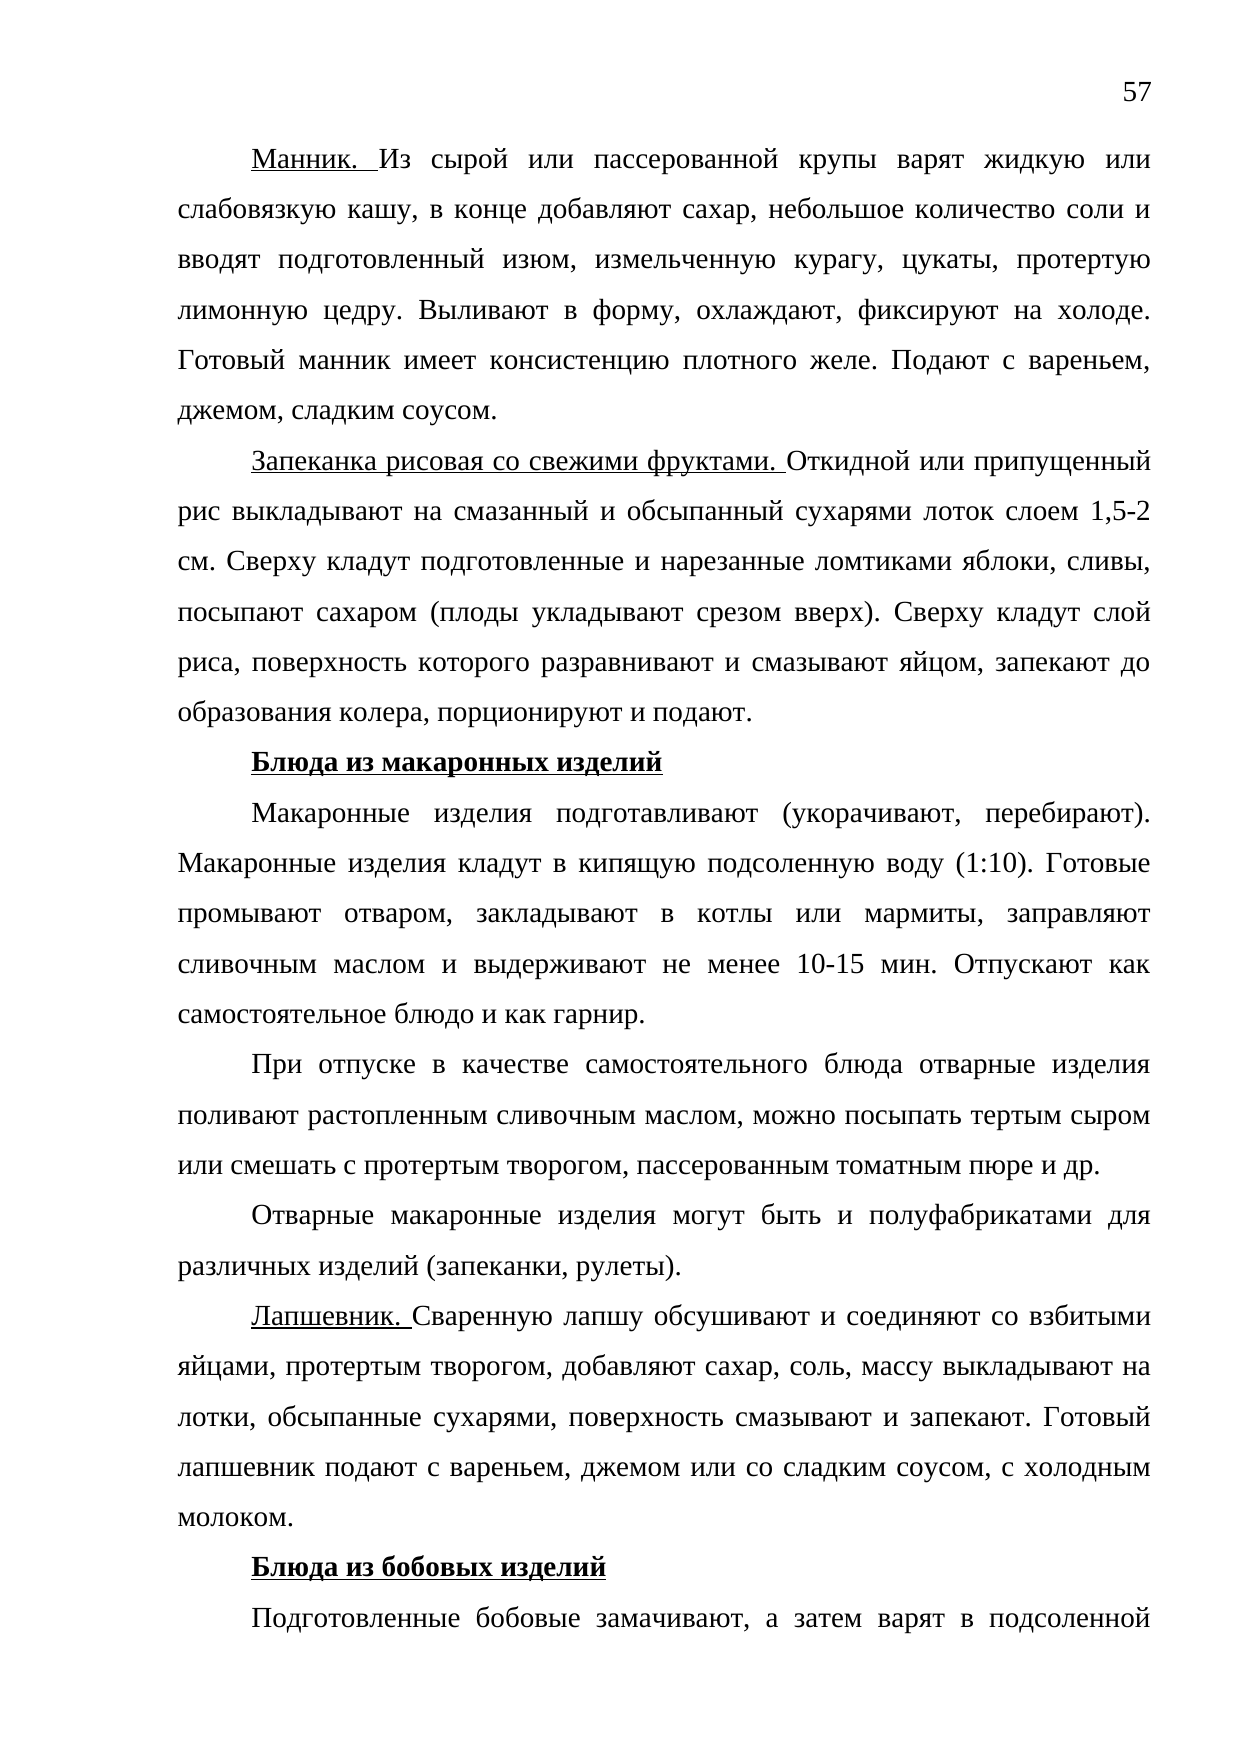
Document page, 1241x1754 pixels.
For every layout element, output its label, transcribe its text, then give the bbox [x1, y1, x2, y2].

text Запеканка рисовая со свежими фруктами. Откидной или припущенный рис выкладывают на смазанный и обсыпанный сухарями лоток слоем 1,5-. Сверху кладут подготовленные и нарезанные ломтиками яблоки, сливы, посыпают сахаром (плоды укладывают срезом вверх). Сверху кладут слой риса, поверхность которого разравнивают и смазывают яйцом, запекают до образования колера, порционируют и подают. [177, 443, 1152, 728]
text Блюда из макаронных изделий [177, 744, 1152, 778]
text Манник. Из сырой или пассерованной крупы варят жидкую или слабовязкую кашу, в конце добавляют сахар, небольшое количество соли и вводят подготовленный изюм, измельченную курагу, цукаты, протертую лимонную цедру. Выливают в форму, охлаждают, фиксируют на холоде. Готовый манник имеет консистенцию плотного желе. Подают с вареньем, джемом, сладким соусом. [177, 141, 1152, 426]
text Лапшевник. Сваренную лапшу обсушивают и соединяют со взбитыми яйцами, протертым творогом, добавляют сахар, соль, массу выкладывают на лотки, обсыпанные сухарями, поверхность смазывают и запекают. Готовый лапшевник подают с вареньем, джемом или со сладким соусом, с холодным молоком. [177, 1298, 1152, 1533]
text Макаронные изделия подготавливают (укорачивают, перебирают). Макаронные изделия кладут в кипящую подсоленную воду (1:10). Готовые промывают отваром, закладывают в котлы или мармиты, заправляют сливочным маслом и выдерживают не менее 10-15 мин. Отпускают как самостоятельное блюдо и как гарнир. [177, 795, 1152, 1030]
text Блюда из бобовых изделий [177, 1549, 1152, 1583]
text Отварные макаронные изделия могут быть и полуфабрикатами для различных изделий (запеканки, рулеты). [177, 1197, 1152, 1281]
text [177, 1600, 1152, 1633]
text При отпуске в качестве самостоятельного блюда отварные изделия поливают растопленным сливочным маслом, можно посыпать тертым сыром или смешать с протертым творогом, пассерованным томатным пюре и др. [177, 1046, 1152, 1181]
